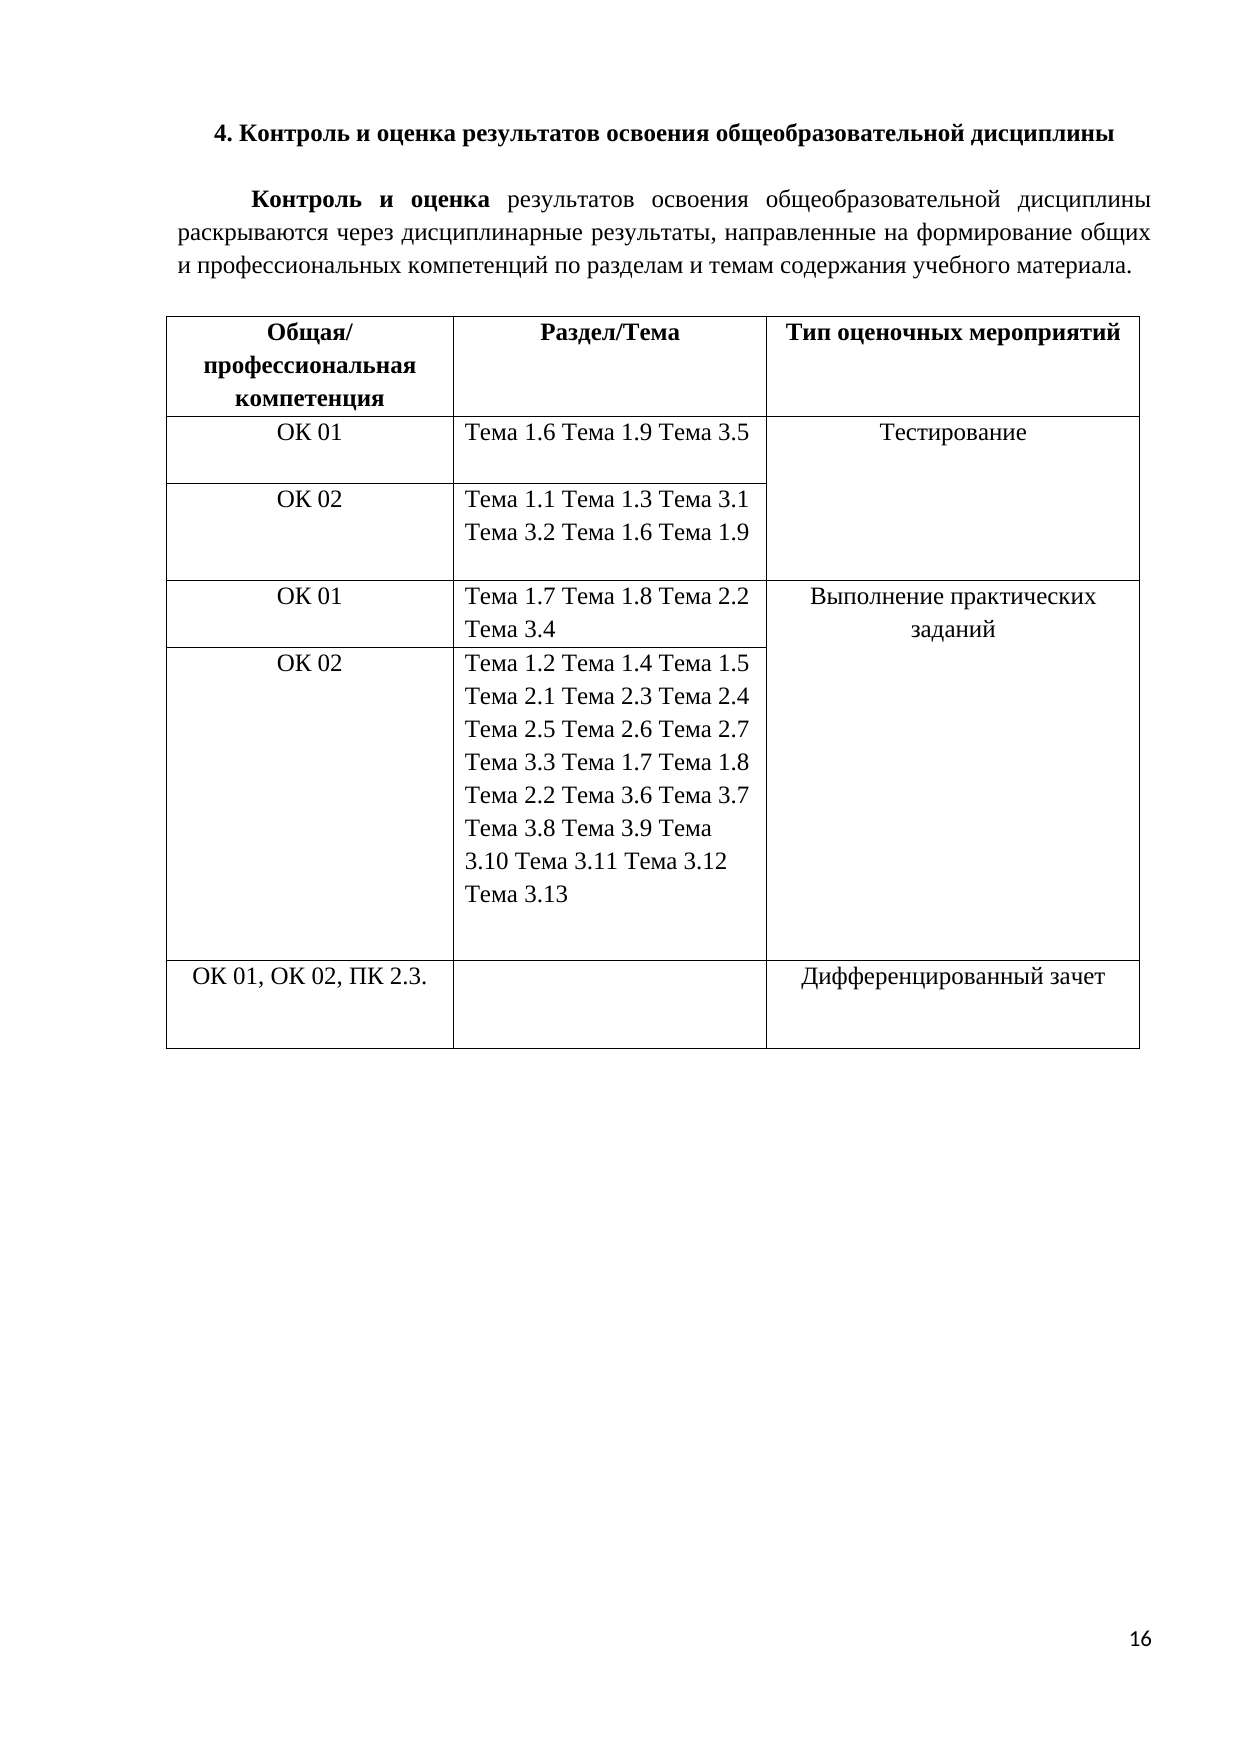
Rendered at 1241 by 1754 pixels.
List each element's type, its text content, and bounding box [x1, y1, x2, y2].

table_header Общая/профессиональная компетенция [167, 317, 453, 416]
table_cell Тестирование [767, 417, 1139, 580]
table_cell ОК 01 [167, 417, 453, 483]
subtitle 4. Контроль и оценка результатов освоения общеобразовательной дисциплины [177, 118, 1152, 147]
table_cell ОК 01, ОК 02, ПК 2.3. [167, 961, 453, 1048]
table_cell Тема 1.6 Тема 1.9 Тема 3.5 [454, 417, 766, 483]
table_cell [454, 961, 766, 1048]
table_cell ОК 02 [167, 484, 453, 580]
table_header Раздел/Тема [454, 317, 766, 416]
table_cell Тема 1.1 Тема 1.3 Тема 3.1 Тема 3.2 Тема 1.6 Тема 1.9 [454, 484, 766, 580]
text Контроль и оценка результатов освоения общеобразовательной дисциплины раскрываются через дисциплинарные результаты, направленные на формирование общих и профессиональных компетенций по разделам и темам содержания учебного материала. [177, 184, 1152, 279]
table_cell Тема 1.2 Тема 1.4 Тема 1.5 Тема 2.1 Тема 2.3 Тема 2.4 Тема 2.5 Тема 2.6 Тема 2.7 Тема 3.3 Тема 1.7 Тема 1.8 Тема 2.2 Тема 3.6 Тема 3.7 Тема 3.8 Тема 3.9 Тема 3.10 Тема 3.11 Тема 3.12 Тема 3.13 [454, 648, 766, 960]
table_cell Выполнение практических заданий [767, 581, 1139, 960]
table_cell Тема 1.7 Тема 1.8 Тема 2.2 Тема 3.4 [454, 581, 766, 647]
table_cell ОК 02 [167, 648, 453, 960]
table_cell ОК 01 [167, 581, 453, 647]
table_header Тип оценочных мероприятий [767, 317, 1139, 416]
table_cell Дифференцированный зачет [767, 961, 1139, 1048]
